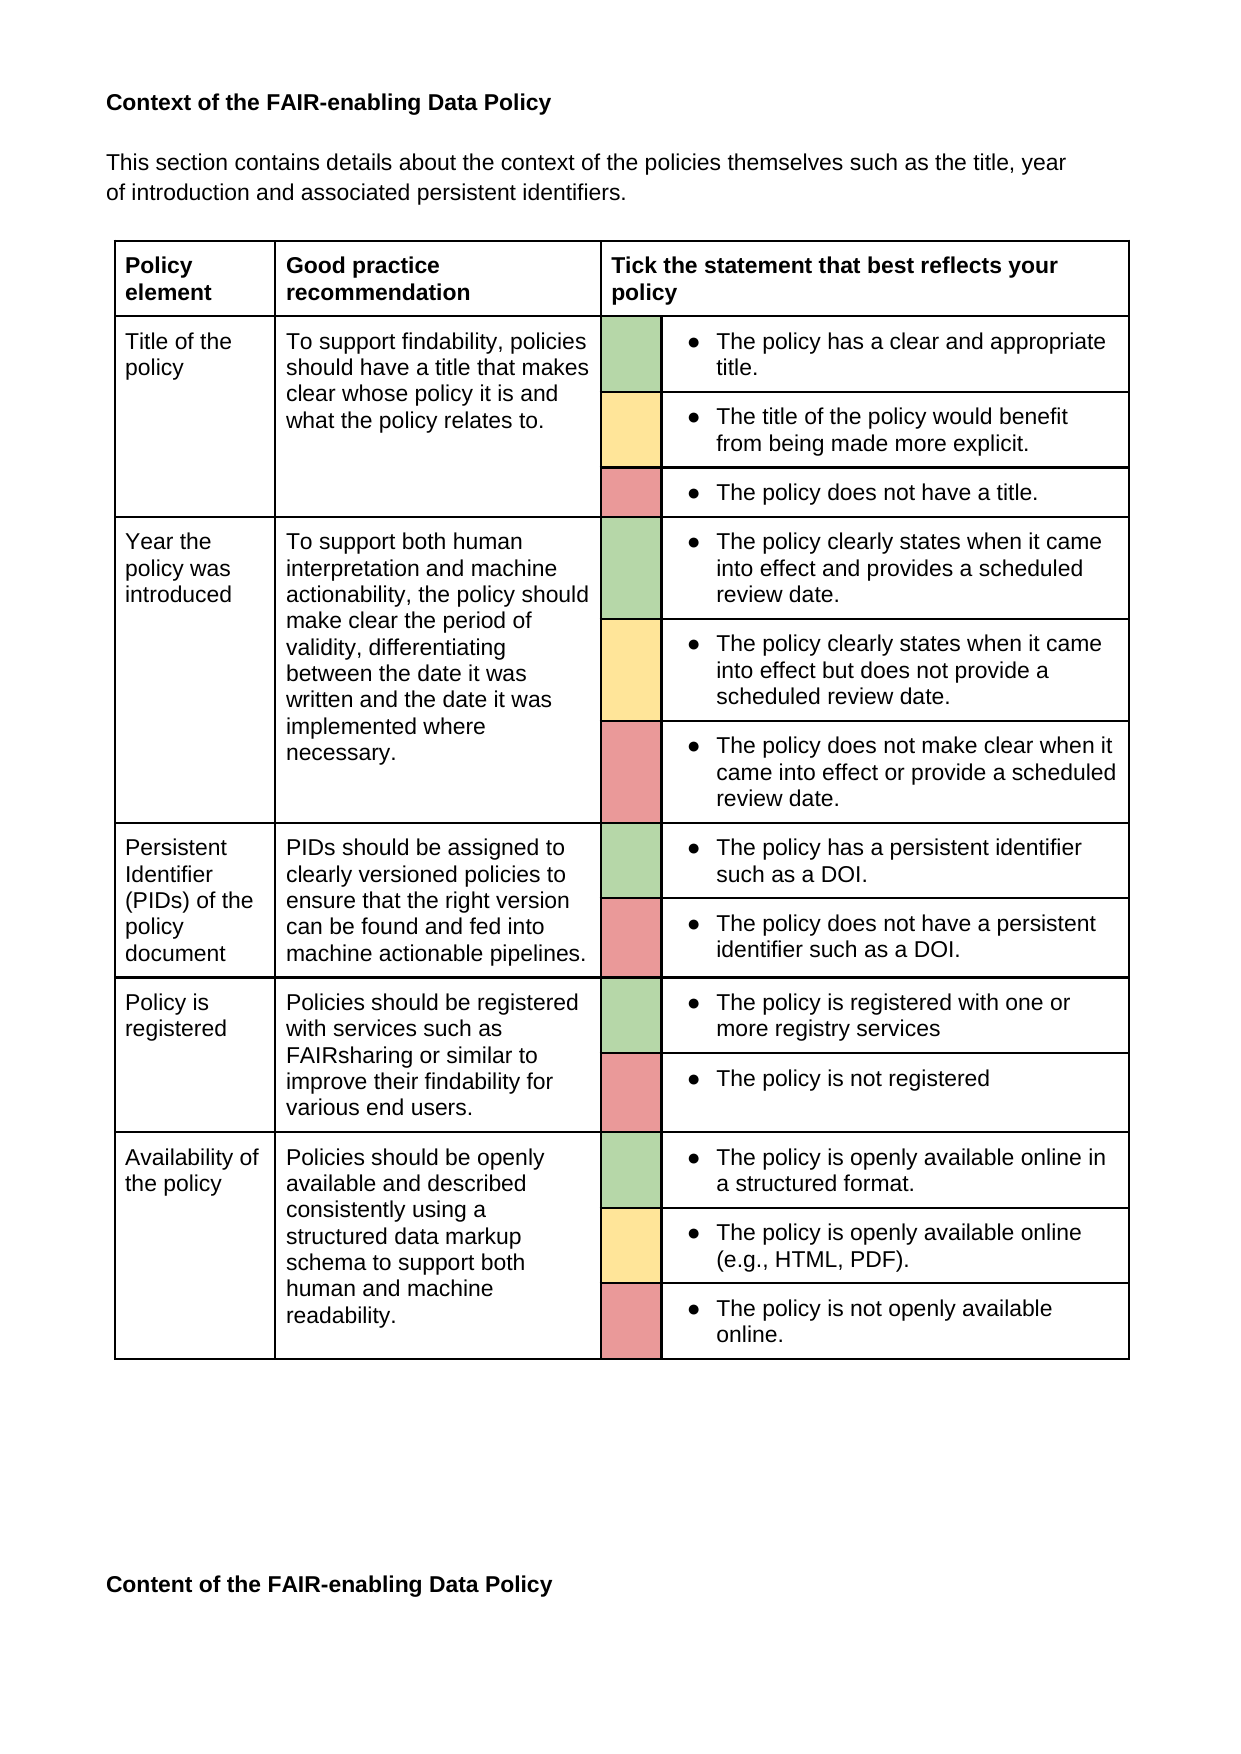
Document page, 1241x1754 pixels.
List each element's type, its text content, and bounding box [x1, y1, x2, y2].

table_cell [602, 469, 660, 516]
table_cell Year the policy was introduced [116, 518, 274, 822]
table_cell The policy clearly states when it came into effect and provides a scheduled review date. [663, 518, 1128, 618]
table_cell [602, 1209, 660, 1282]
text Content of the FAIR-enabling Data Policy [106, 1571, 1090, 1598]
table_cell The policy does not have a title. [663, 469, 1128, 516]
table_cell Policy is registered [116, 979, 274, 1131]
text Context of the FAIR-enabling Data Policy [106, 88, 1090, 115]
table_cell The policy does not make clear when it came into effect or provide a scheduled review date. [663, 722, 1128, 822]
table_cell The policy does not have a persistent identifier such as a DOI. [663, 899, 1128, 976]
table_cell [602, 317, 660, 391]
table_cell [602, 899, 660, 976]
table_cell [602, 1133, 660, 1207]
text This section contains details about the context of the policies themselves such as the title, year of introduction and associated persistent identifiers. [106, 149, 1090, 206]
table_cell The policy is not registered [663, 1054, 1128, 1131]
table_header Tick the statement that best reflects your policy [602, 242, 1128, 315]
table_cell The policy is openly available online in a structured format. [663, 1133, 1128, 1207]
table_cell The policy is registered with one or more registry services [663, 979, 1128, 1052]
table_cell [602, 979, 660, 1052]
table_cell Policies should be openly available and described consistently using a structured data markup schema to support both human and machine readability. [276, 1133, 600, 1358]
table_cell The policy clearly states when it came into effect but does not provide a scheduled review date. [663, 620, 1128, 720]
table_header Policy element [116, 242, 274, 315]
table_cell Availability of the policy [116, 1133, 274, 1358]
table_cell [602, 518, 660, 618]
table_cell To support findability, policies should have a title that makes clear whose policy it is and what the policy relates to. [276, 317, 600, 516]
table_cell [602, 722, 660, 822]
table_cell Title of the policy [116, 317, 274, 516]
table_cell The policy has a persistent identifier such as a DOI. [663, 824, 1128, 897]
table_cell Persistent Identifier (PIDs) of the policy document [116, 824, 274, 976]
table_cell The policy is not openly available online. [663, 1284, 1128, 1358]
table_cell The title of the policy would benefit from being made more explicit. [663, 393, 1128, 466]
table_cell [602, 1054, 660, 1131]
table_header Good practice recommendation [276, 242, 600, 315]
table_cell [602, 393, 660, 466]
table_cell [602, 824, 660, 897]
table_cell PIDs should be assigned to clearly versioned policies to ensure that the right version can be found and fed into machine actionable pipelines. [276, 824, 600, 976]
table_cell Policies should be registered with services such as FAIRsharing or similar to improve their findability for various end users. [276, 979, 600, 1131]
table_cell To support both human interpretation and machine actionability, the policy should make clear the period of validity, differentiating between the date it was written and the date it was implemented where necessary. [276, 518, 600, 822]
table_cell [602, 620, 660, 720]
table_cell The policy has a clear and appropriate title. [663, 317, 1128, 391]
table_cell The policy is openly available online (e.g., HTML, PDF). [663, 1209, 1128, 1282]
table_cell [602, 1284, 660, 1358]
